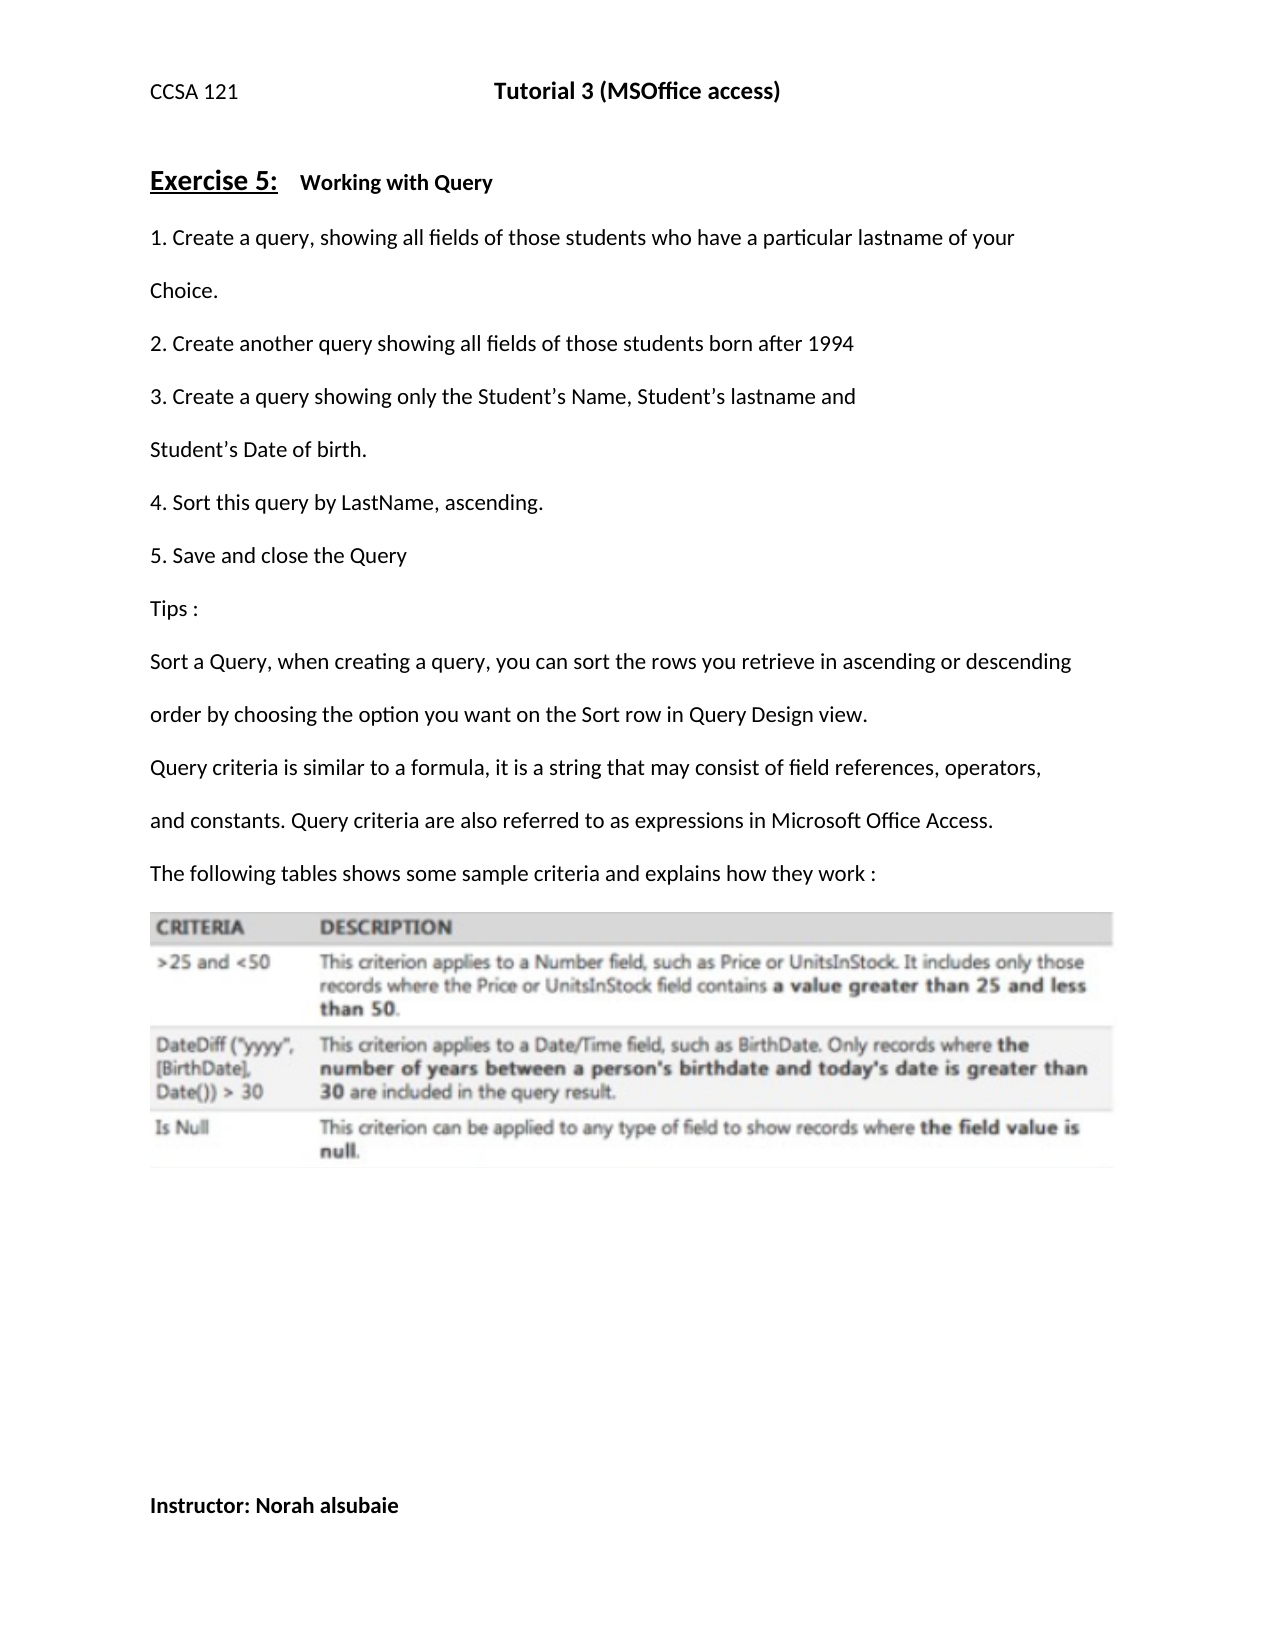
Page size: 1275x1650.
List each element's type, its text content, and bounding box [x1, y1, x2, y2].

text 3. Create a query showing only the Student’s Name, Student’s lastname and [150, 382, 1125, 410]
text Student’s Date of birth. [150, 435, 1125, 463]
text 4. Sort this query by LastName, ascending. [150, 488, 1125, 516]
text Query criteria is similar to a formula, it is a string that may consist of field references, operators, [150, 753, 1125, 782]
text Choice. [150, 276, 1125, 304]
text Tips : [150, 594, 1125, 622]
text 2. Create another query showing all fields of those students born after 1994 [150, 329, 1125, 357]
text 5. Save and close the Query [150, 541, 1125, 569]
text 1. Create a query, showing all fields of those students who have a particular lastname of your [150, 223, 1125, 251]
text The following tables shows some sample criteria and explains how they work : [150, 859, 1125, 888]
text order by choosing the option you want on the Sort row in Query Design view. [150, 701, 1125, 728]
text and constants. Query criteria are also referred to as expressions in Microsoft Office Access. [150, 807, 1125, 834]
text Sort a Query, when creating a query, you can sort the rows you retrieve in ascending or descending [150, 647, 1125, 676]
text Exercise 5: Working with Query [150, 162, 1125, 197]
